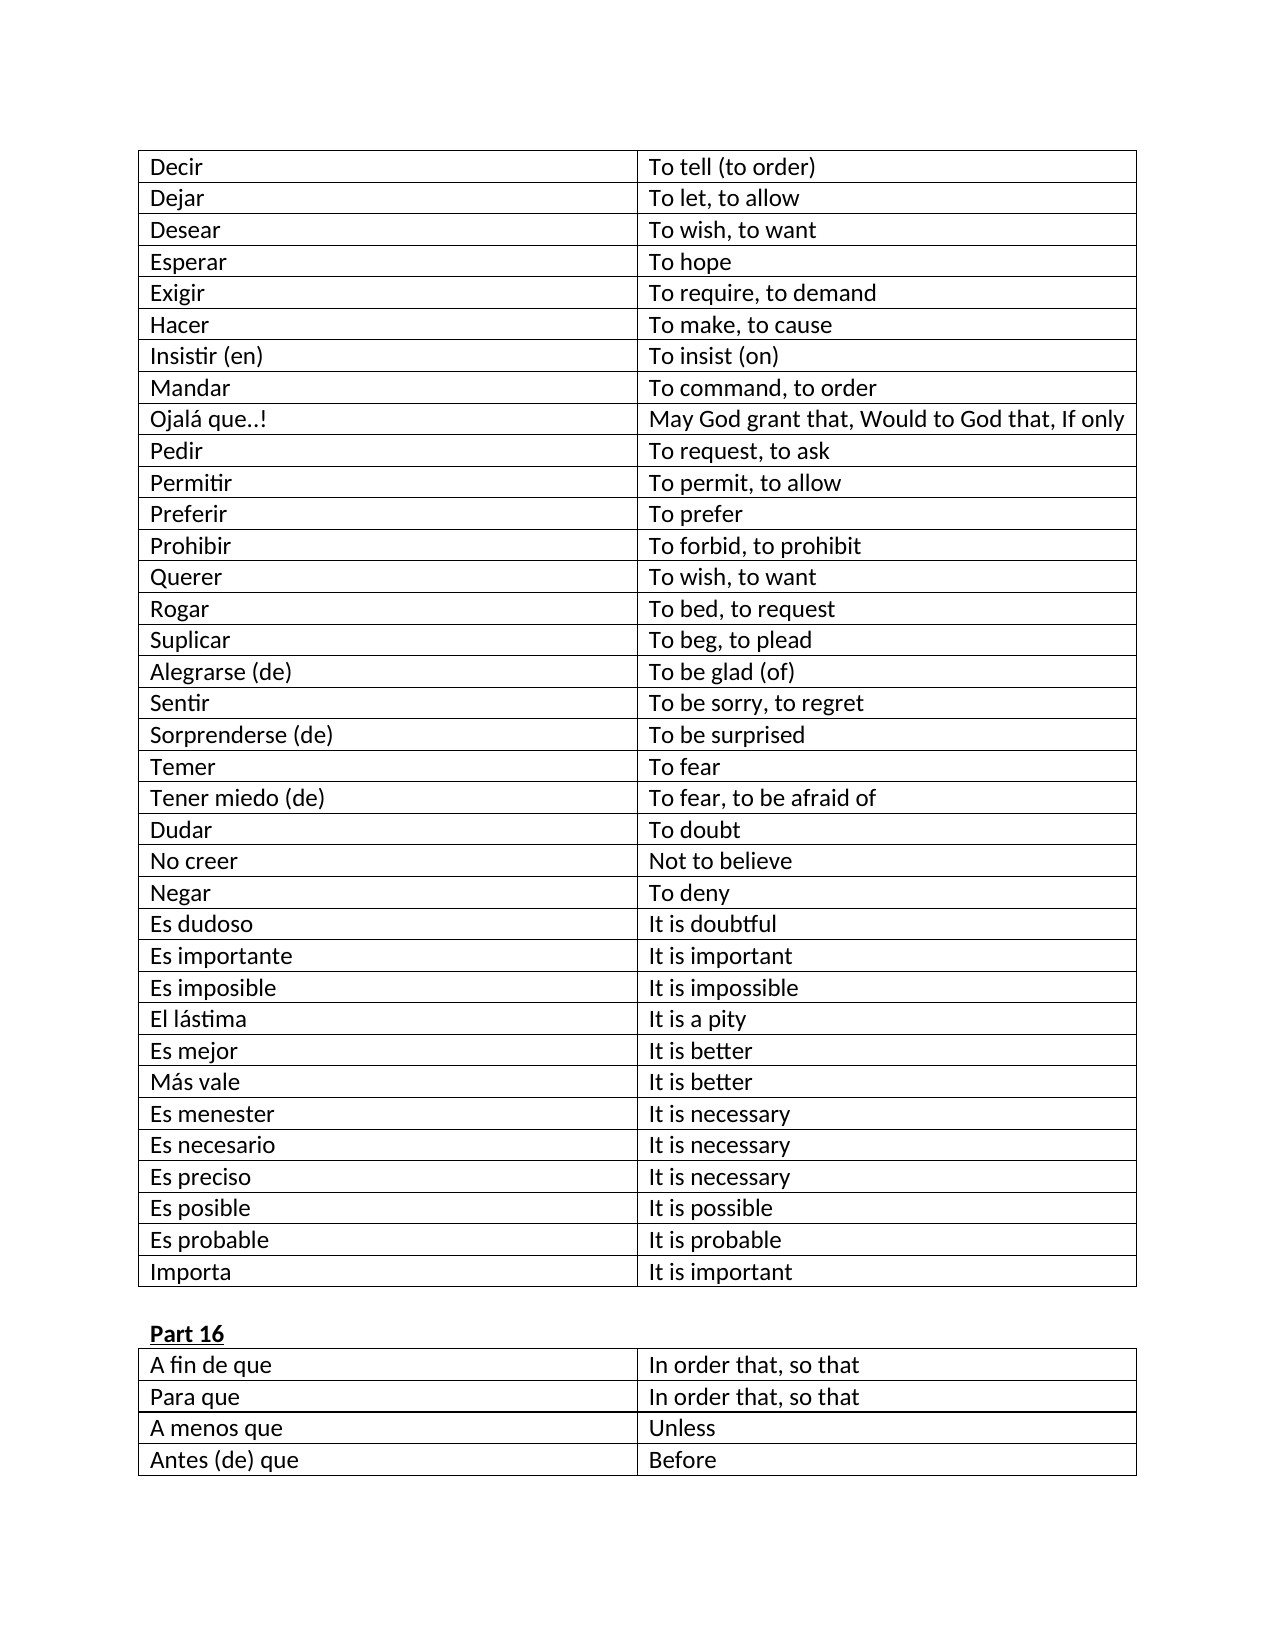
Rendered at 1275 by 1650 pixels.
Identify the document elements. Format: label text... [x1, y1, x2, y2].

table_cell To beg, to plead [638, 625, 1136, 655]
table_cell Pedir [139, 435, 637, 466]
table_cell Permitir [139, 467, 637, 497]
table_cell Temer [139, 751, 637, 781]
table_cell Hacer [139, 309, 637, 339]
table_cell To bed, to request [638, 593, 1136, 623]
table_cell It is doubtful [638, 909, 1136, 939]
table_cell Alegrarse (de) [139, 656, 637, 687]
table_cell To be sorry, to regret [638, 688, 1136, 718]
table_cell It is better [638, 1066, 1136, 1097]
table_cell Es preciso [139, 1161, 637, 1192]
table_cell Es necesario [139, 1130, 637, 1160]
table_cell A menos que [139, 1413, 637, 1443]
table_cell To let, to allow [638, 183, 1136, 213]
table_cell Antes (de) que [139, 1444, 637, 1474]
table_cell Es posible [139, 1193, 637, 1223]
table_cell Decir [139, 151, 637, 182]
table_cell To request, to ask [638, 435, 1136, 466]
table_cell It is necessary [638, 1098, 1136, 1128]
table_cell To wish, to want [638, 214, 1136, 245]
table_cell To doubt [638, 814, 1136, 844]
table_cell Not to believe [638, 845, 1136, 876]
table_cell To fear [638, 751, 1136, 781]
table_cell To insist (on) [638, 340, 1136, 371]
table_cell It is necessary [638, 1130, 1136, 1160]
table_cell It is necessary [638, 1161, 1136, 1192]
table_cell Más vale [139, 1066, 637, 1097]
table_cell Para que [139, 1381, 637, 1411]
table_cell Negar [139, 877, 637, 907]
table_cell It is better [638, 1035, 1136, 1065]
table_cell Before [638, 1444, 1136, 1474]
table_cell Esperar [139, 246, 637, 276]
table_cell Es dudoso [139, 909, 637, 939]
table_cell Es menester [139, 1098, 637, 1128]
table_header In order that, so that [638, 1349, 1136, 1380]
table_cell To command, to order [638, 372, 1136, 402]
table_cell Rogar [139, 593, 637, 623]
table_cell No creer [139, 845, 637, 876]
table_cell Dudar [139, 814, 637, 844]
table_cell Es probable [139, 1224, 637, 1255]
table_cell Ojalá que..! [139, 404, 637, 434]
table_cell In order that, so that [638, 1381, 1136, 1411]
table_cell To be surprised [638, 719, 1136, 750]
table_cell Tener miedo (de) [139, 782, 637, 813]
table_cell Preferir [139, 498, 637, 529]
table_cell To deny [638, 877, 1136, 907]
table_cell Es imposible [139, 972, 637, 1002]
table_cell To forbid, to prohibit [638, 530, 1136, 560]
table_cell Prohibir [139, 530, 637, 560]
table_cell To fear, to be afraid of [638, 782, 1136, 813]
table_cell Querer [139, 561, 637, 592]
table_cell It is a pity [638, 1003, 1136, 1034]
table_cell To tell (to order) [638, 151, 1136, 182]
table_cell Es importante [139, 940, 637, 971]
text Part 16 [150, 1318, 1125, 1348]
table_cell To be glad (of) [638, 656, 1136, 687]
table_cell Insistir (en) [139, 340, 637, 371]
table_cell Sentir [139, 688, 637, 718]
table_cell Desear [139, 214, 637, 245]
table_cell To hope [638, 246, 1136, 276]
table_cell May God grant that, Would to God that, If only [638, 404, 1136, 434]
table_cell El lástima [139, 1003, 637, 1034]
table_cell It is impossible [638, 972, 1136, 1002]
table_cell Es mejor [139, 1035, 637, 1065]
table_cell It is important [638, 1256, 1136, 1286]
table_header A fin de que [139, 1349, 637, 1380]
table_cell To prefer [638, 498, 1136, 529]
table_cell It is important [638, 940, 1136, 971]
table_cell To make, to cause [638, 309, 1136, 339]
table_cell Importa [139, 1256, 637, 1286]
table_cell Suplicar [139, 625, 637, 655]
table_cell To permit, to allow [638, 467, 1136, 497]
table_cell It is possible [638, 1193, 1136, 1223]
table_cell Unless [638, 1413, 1136, 1443]
table_cell It is probable [638, 1224, 1136, 1255]
table_cell Sorprenderse (de) [139, 719, 637, 750]
table_cell Exigir [139, 277, 637, 308]
table_cell To require, to demand [638, 277, 1136, 308]
table_cell To wish, to want [638, 561, 1136, 592]
table_cell Dejar [139, 183, 637, 213]
table_cell Mandar [139, 372, 637, 402]
